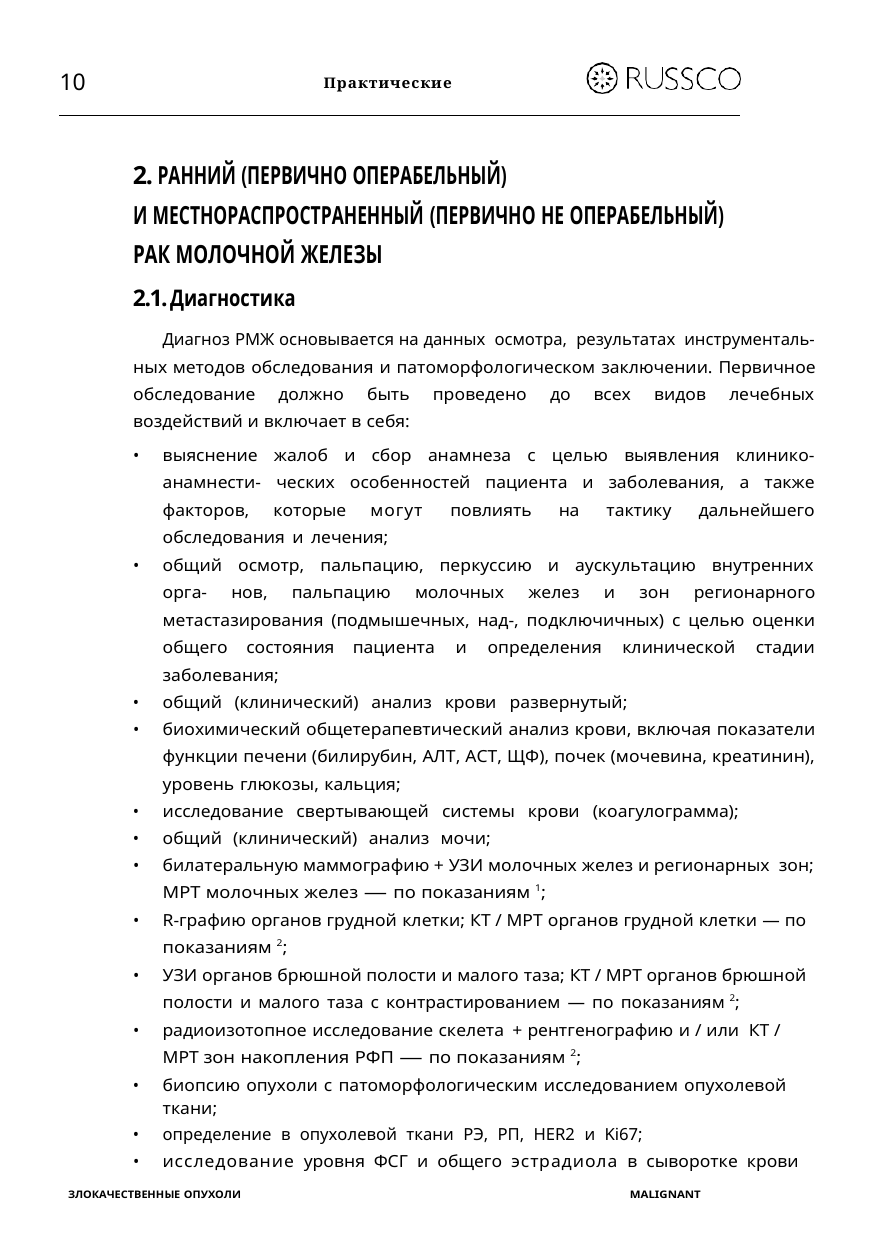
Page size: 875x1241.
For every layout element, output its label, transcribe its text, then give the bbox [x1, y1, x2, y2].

list общий осмотр, пальпацию, перкуссию и аускультацию внутренних орга- нов, пальпацию молочных желез и зон регионарного метастазирования (подмышечных, над-, подключичных) с целью оценки общего состояния пациента и определения клинической стадии заболевания; [133, 553, 815, 686]
list общий (клинический) анализ мочи; [133, 827, 828, 849]
list исследование свертывающей системы крови (коагулограмма); [133, 800, 828, 823]
list биопсию опухоли с патоморфологическим исследованием опухолевой ткани; [133, 1073, 828, 1119]
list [133, 1150, 815, 1172]
list определение в опухолевой ткани РЭ, РП, HER2 и Ki67; [133, 1123, 828, 1146]
picture [627, 67, 663, 89]
text И МЕСТНОРАСПРОСТРАНЕННЫЙ (ПЕРВИЧНО НЕ ОПЕРАБЕЛЬНЫЙ) РАК МОЛОЧНОЙ ЖЕЛЕЗЫ [133, 197, 758, 271]
picture [586, 62, 618, 94]
subtitle РАННИЙ (ПЕРВИЧНО ОПЕРАБЕЛЬНЫЙ) [133, 158, 828, 192]
picture [681, 67, 741, 90]
list R-графию органов грудной клетки; КТ / МРТ органов грудной клетки — по показаниям 2; [133, 909, 815, 959]
list общий (клинический) анализ крови развернутый; [133, 691, 828, 714]
list УЗИ органов брюшной полости и малого таза; КТ / МРТ органов брюшной полости и малого таза с контрастированием — по показаниям 2; [133, 964, 815, 1014]
list радиоизотопное исследование скелета + рентгенографию и / или КТ / МРТ зон накопления РФП — по показаниям 2; [133, 1019, 815, 1069]
subtitle Диагностика [133, 282, 828, 313]
list выяснение жалоб и сбор анамнеза с целью выявления клинико-анамнести- ческих особенностей пациента и заболевания, а также факторов, которые могут повлиять на тактику дальнейшего обследования и лечения; [133, 444, 815, 549]
list билатеральную маммографию + УЗИ молочных желез и регионарных зон; МРТ молочных желез — по показаниям 1; [133, 854, 815, 904]
text Диагноз РМЖ основывается на данных осмотра, результатах инструменталь- ных методов обследования и патоморфологическом заключении. Первичное обследование должно быть проведено до всех видов лечебных воздействий и включает в себя: [133, 328, 815, 433]
list биохимический общетерапевтический анализ крови, включая показатели функции печени (билирубин, АЛТ, АСТ, ЩФ), почек (мочевина, креатинин), уровень глюкозы, кальция; [133, 718, 815, 795]
picture [665, 67, 678, 90]
